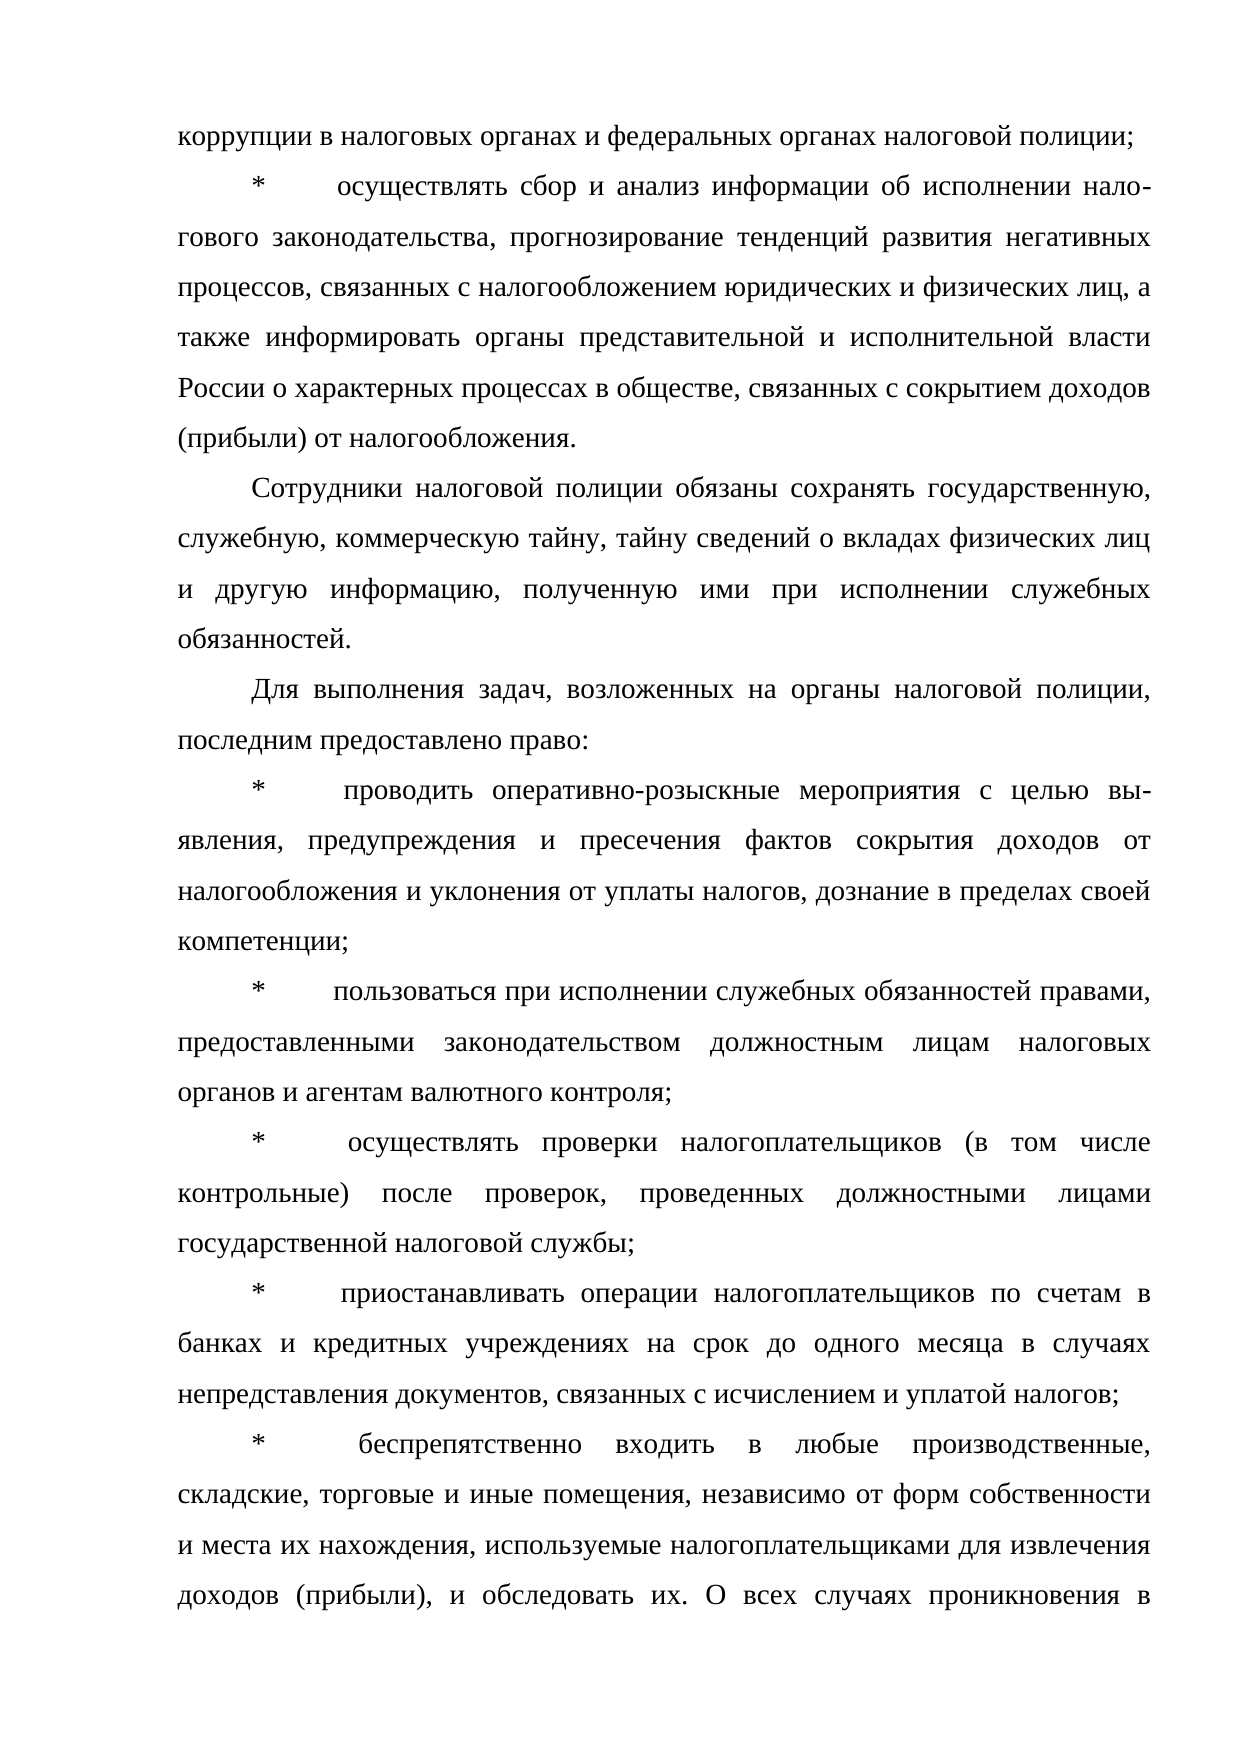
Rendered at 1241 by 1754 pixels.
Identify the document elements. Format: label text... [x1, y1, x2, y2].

list осуществлять проверки налогоплательщиков (в том числе контрольные) после проверок, проведенных должностными лицами государственной налоговой службы; [177, 1124, 1152, 1258]
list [177, 1426, 1152, 1611]
text Сотрудники налоговой полиции обязаны сохранять государственную, служебную, коммерческую тайну, тайну сведений о вкладах физических лиц и другую информацию, полученную ими при исполнении служебных обязанностей. [177, 470, 1152, 655]
list приостанавливать операции налогоплательщиков по счетам в банках и кредитных учреждениях на срок до одного месяца в случаях непредставления документов, связанных с исчислением и уплатой налогов; [177, 1275, 1152, 1409]
text Для выполнения задач, возложенных на органы налоговой полиции, последним предоставлено право: [177, 672, 1152, 755]
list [177, 118, 1152, 152]
list осуществлять сбор и анализ информации об исполнении налогового законодательства, прогнозирование тенденций развития негативных процессов, связанных с налогообложением юридических и физических лиц, а также информировать органы представительной и исполнительной власти России о характерных процессах в обществе, связанных с сокрытием доходов (прибыли) от налогообложения. [177, 168, 1152, 453]
list проводить оперативно-розыскные мероприятия с целью выявления, предупреждения и пресечения фактов сокрытия доходов от налогообложения и уклонения от уплаты налогов, дознание в пределах своей компетенции; [177, 772, 1152, 957]
list пользоваться при исполнении служебных обязанностей правами, предоставленными законодательством должностным лицам налоговых органов и агентам валютного контроля; [177, 973, 1152, 1108]
